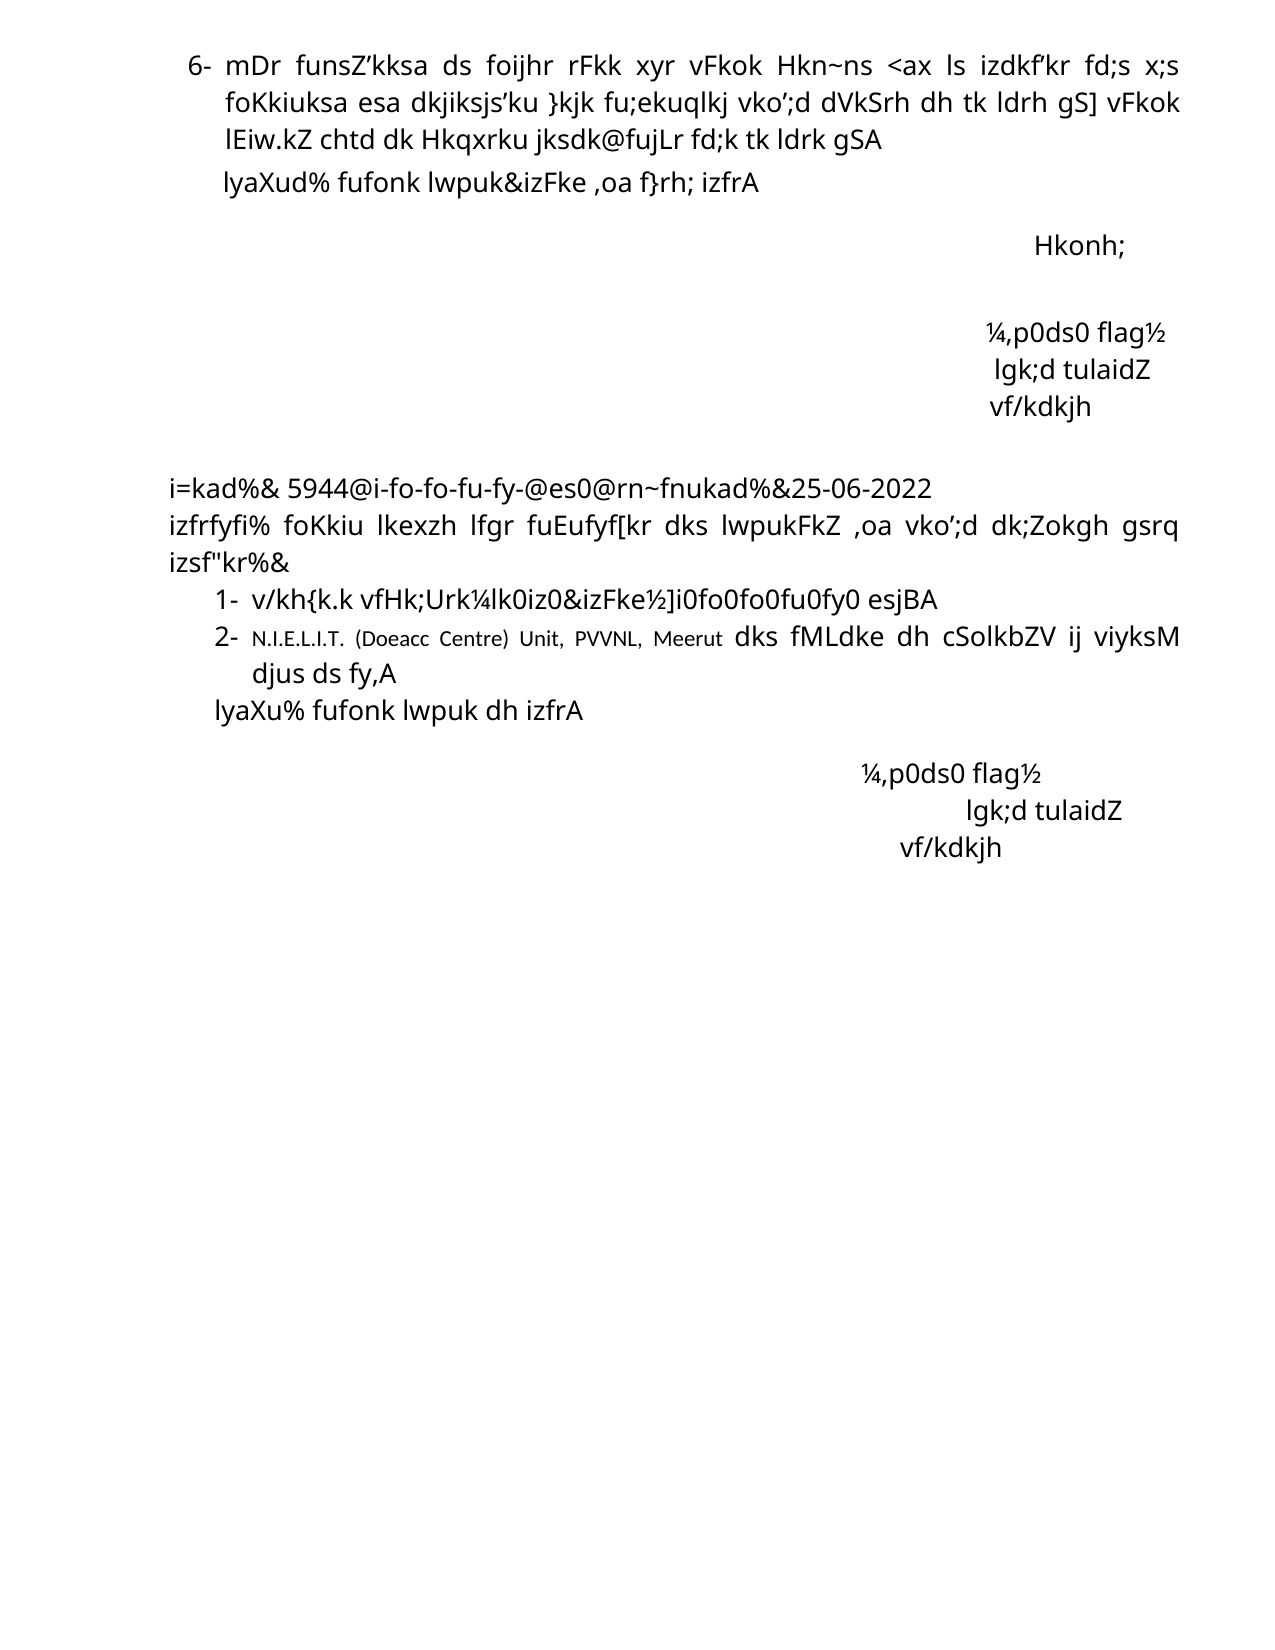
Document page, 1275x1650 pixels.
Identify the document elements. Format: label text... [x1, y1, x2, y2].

text Hkonh; [825, 226, 1181, 263]
text lgk;d tulaidZ vf/kdkjh [900, 351, 1181, 424]
text i=kad%& 5944@i-fo-fo-fu-fy-@es0@rn~fnukad%&25-06-2022 [169, 470, 1181, 507]
list N.I.E.L.I.T. (Doeacc Centre) Unit, PVVNL, Meerut dks fMLdke dh cSolkbZV ij viyksM djus ds fy,A [214, 617, 1181, 691]
text ¼,p0ds0 flag½ [150, 754, 1181, 791]
text ¼,p0ds0 flag½ [900, 314, 1181, 351]
list mDr funsZ’kksa ds foijhr rFkk xyr vFkok Hkn~ns <ax ls izdkf’kr fd;s x;s foKkiuksa esa dkjiksjs’ku }kjk fu;ekuqlkj vko’;d dVkSrh dh tk ldrh gS] vFkok lEiw.kZ chtd dk Hkqxrku jksdk@fujLr fd;k tk ldrk gSA [187, 47, 1181, 157]
text lyaXud% fufonk lwpuk&izFke ,oa f}rh; izfrA [187, 163, 1181, 200]
list v/kh{k.k vfHk;Urk¼lk0iz0&izFke½]i0fo0fo0fu0fy0 esjBA [214, 581, 1181, 617]
text lyaXu% fufonk lwpuk dh izfrA [214, 691, 1201, 728]
text lgk;d tulaidZ vf/kdkjh [900, 791, 1181, 865]
text izfrfyfi% foKkiu lkexzh lfgr fuEufyf[kr dks lwpukFkZ ,oa vko’;d dk;Zokgh gsrq izsf"kr%& [169, 507, 1181, 581]
